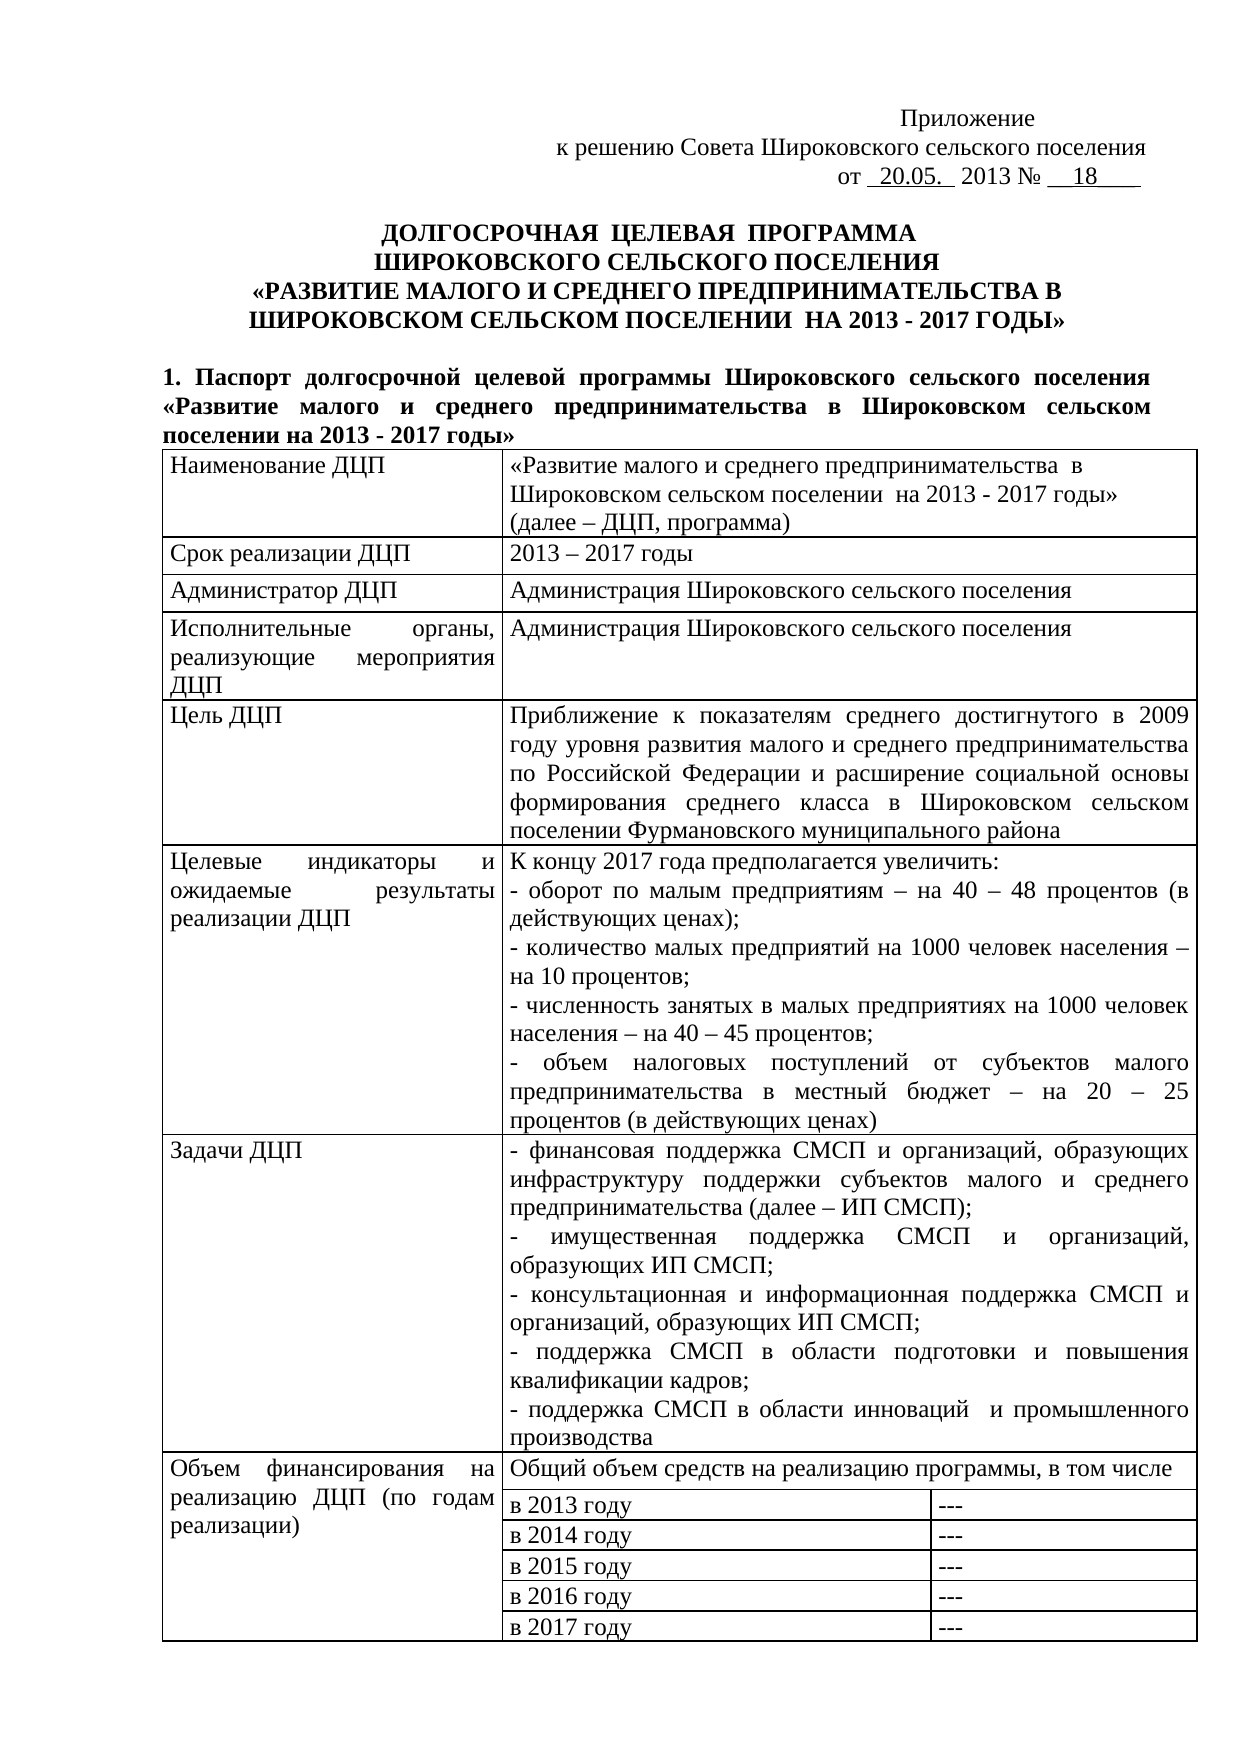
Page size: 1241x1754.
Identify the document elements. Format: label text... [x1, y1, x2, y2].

table_cell Общий объем средств на реализацию программы, в том числе [503, 1453, 1196, 1489]
text к решению Совета Широковского сельского поселения [162, 132, 1152, 161]
table_header «Развитие малого и среднего предпринимательства в Широковском сельском поселении на 2013 - 2017 годы» (далее – ДЦП, программа) [503, 450, 1196, 536]
table_cell Цель ДЦП [163, 701, 502, 844]
table_cell Задачи ДЦП [163, 1135, 502, 1451]
text ШИРОКОВСКОГО СЕЛЬСКОГО ПОСЕЛЕНИЯ [162, 247, 1152, 276]
text 1. Паспорт долгосрочной целевой программы Широковского сельского поселения «Развитие малого и среднего предпринимательства в Широковском сельском поселении на 2013 - 2017 годы» [162, 362, 1152, 448]
table_cell Целевые индикаторы и ожидаемые результаты реализации ДЦП [163, 846, 502, 1133]
table_cell - финансовая поддержка СМСП и организаций, образующих инфраструктуру поддержки субъектов малого и среднего предпринимательства (далее – ИП СМСП); - имущественная поддержка СМСП и организаций, образующих ИП СМСП; - консультационная и информационная поддержка СМСП и организаций, образующих ИП СМСП; - поддержка СМСП в области подготовки и повышения квалификации кадров; - поддержка СМСП в области инноваций и промышленного производства [503, 1135, 1196, 1451]
table_cell Срок реализации ДЦП [163, 538, 502, 574]
text ДОЛГОСРОЧНАЯ ЦЕЛЕВАЯ ПРОГРАММА [162, 218, 1152, 247]
table_cell 2013 – 2017 годы [503, 538, 1196, 574]
table_cell --- [932, 1521, 1196, 1549]
text Приложение [162, 103, 1152, 132]
table_cell в 2015 году [503, 1551, 930, 1580]
table_cell Приближение к показателям среднего достигнутого в 2009 году уровня развития малого и среднего предпринимательства по Российской Федерации и расширение социальной основы формирования среднего класса в Широковском сельском поселении Фурмановского муниципального района [503, 701, 1196, 844]
table_cell К концу 2017 года предполагается увеличить: - оборот по малым предприятиям – на 40 – 48 процентов (в действующих ценах); - количество малых предприятий на 1000 человек населения – на 10 процентов; - численность занятых в малых предприятиях на 1000 человек населения – на 40 – 45 процентов; - объем налоговых поступлений от субъектов малого предпринимательства в местный бюджет – на 20 – 25 процентов (в действующих ценах) [503, 846, 1196, 1133]
text от 20.05. 2013 № __18___ [162, 161, 1152, 190]
table_cell --- [932, 1490, 1196, 1519]
table_cell --- [932, 1581, 1196, 1610]
table_cell --- [932, 1551, 1196, 1580]
text «РАЗВИТИЕ МАЛОГО И СРЕДНЕГО ПРЕДПРИНИМАТЕЛЬСТВА В ШИРОКОВСКОМ СЕЛЬСКОМ ПОСЕЛЕНИИ НА 2013 - 2017 ГОДЫ» [162, 276, 1152, 333]
table_cell Объем финансирования на реализацию ДЦП (по годам реализации) [163, 1453, 502, 1640]
table_cell Исполнительные органы, реализующие мероприятия ДЦП [163, 613, 502, 699]
table_cell Администрация Широковского сельского поселения [503, 613, 1196, 699]
table_cell в 2017 году [503, 1612, 930, 1640]
table_cell в 2014 году [503, 1521, 930, 1549]
table_cell Администрация Широковского сельского поселения [503, 575, 1196, 611]
table_cell в 2013 году [503, 1490, 930, 1519]
table_cell в 2016 году [503, 1581, 930, 1610]
table_cell Администратор ДЦП [163, 575, 502, 611]
table_cell --- [932, 1612, 1196, 1640]
table_header Наименование ДЦП [163, 450, 502, 536]
